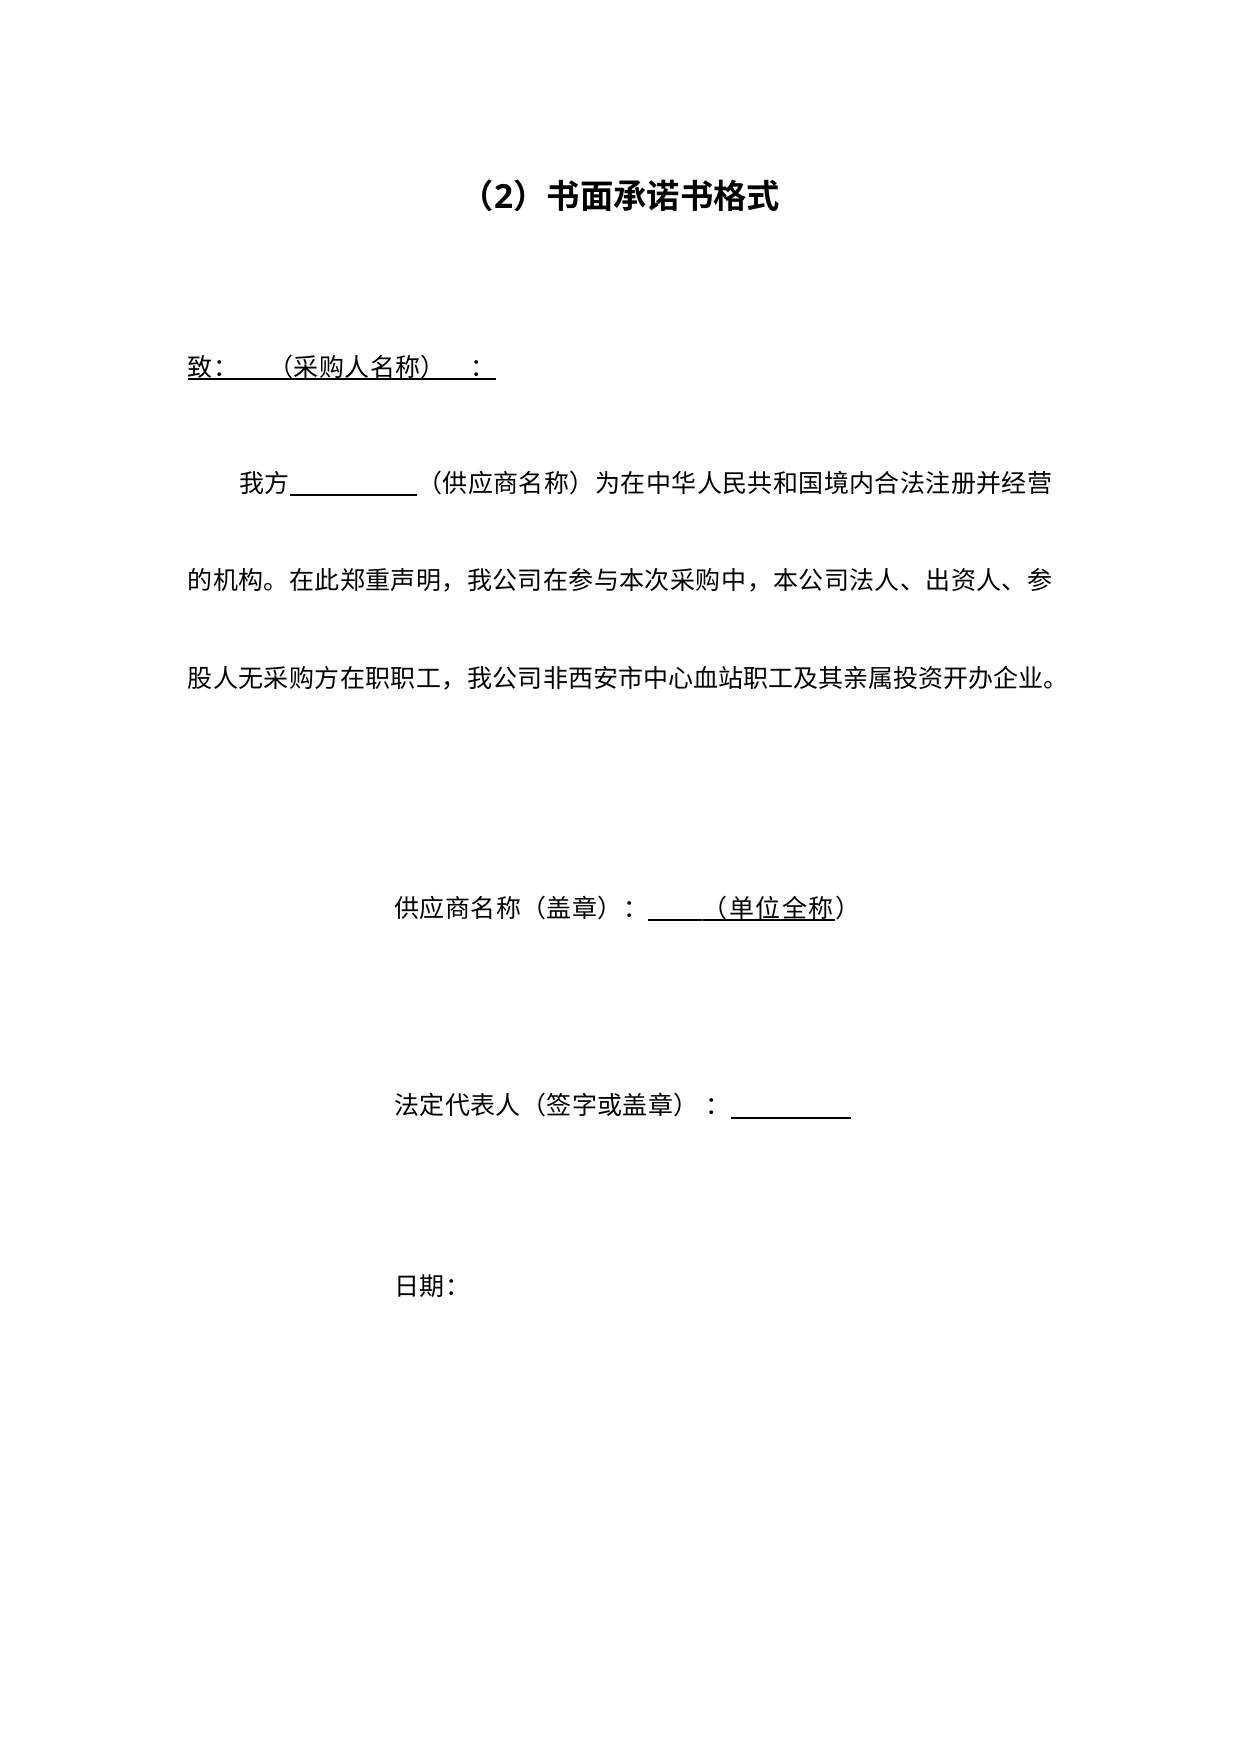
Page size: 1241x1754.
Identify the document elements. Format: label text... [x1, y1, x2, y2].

text 法定代表人（签字或盖章） ： [187, 1071, 1053, 1136]
text 我方 （供应商名称）为在中华人民共和国境内合法注册并经营的机构。在此郑重声明，我公司在参与本次采购中，本公司法人、出资人、参股人无采购方在职职工，我公司非西安市中心血站职工及其亲属投资开办企业。 [187, 449, 1053, 709]
text 日期： [187, 1253, 1053, 1318]
list （2）书面承诺书格式 [187, 162, 1053, 227]
text 致： （采购人名称） ： [187, 333, 1053, 398]
text 供应商名称（盖章）： （单位全称） [187, 874, 1053, 939]
